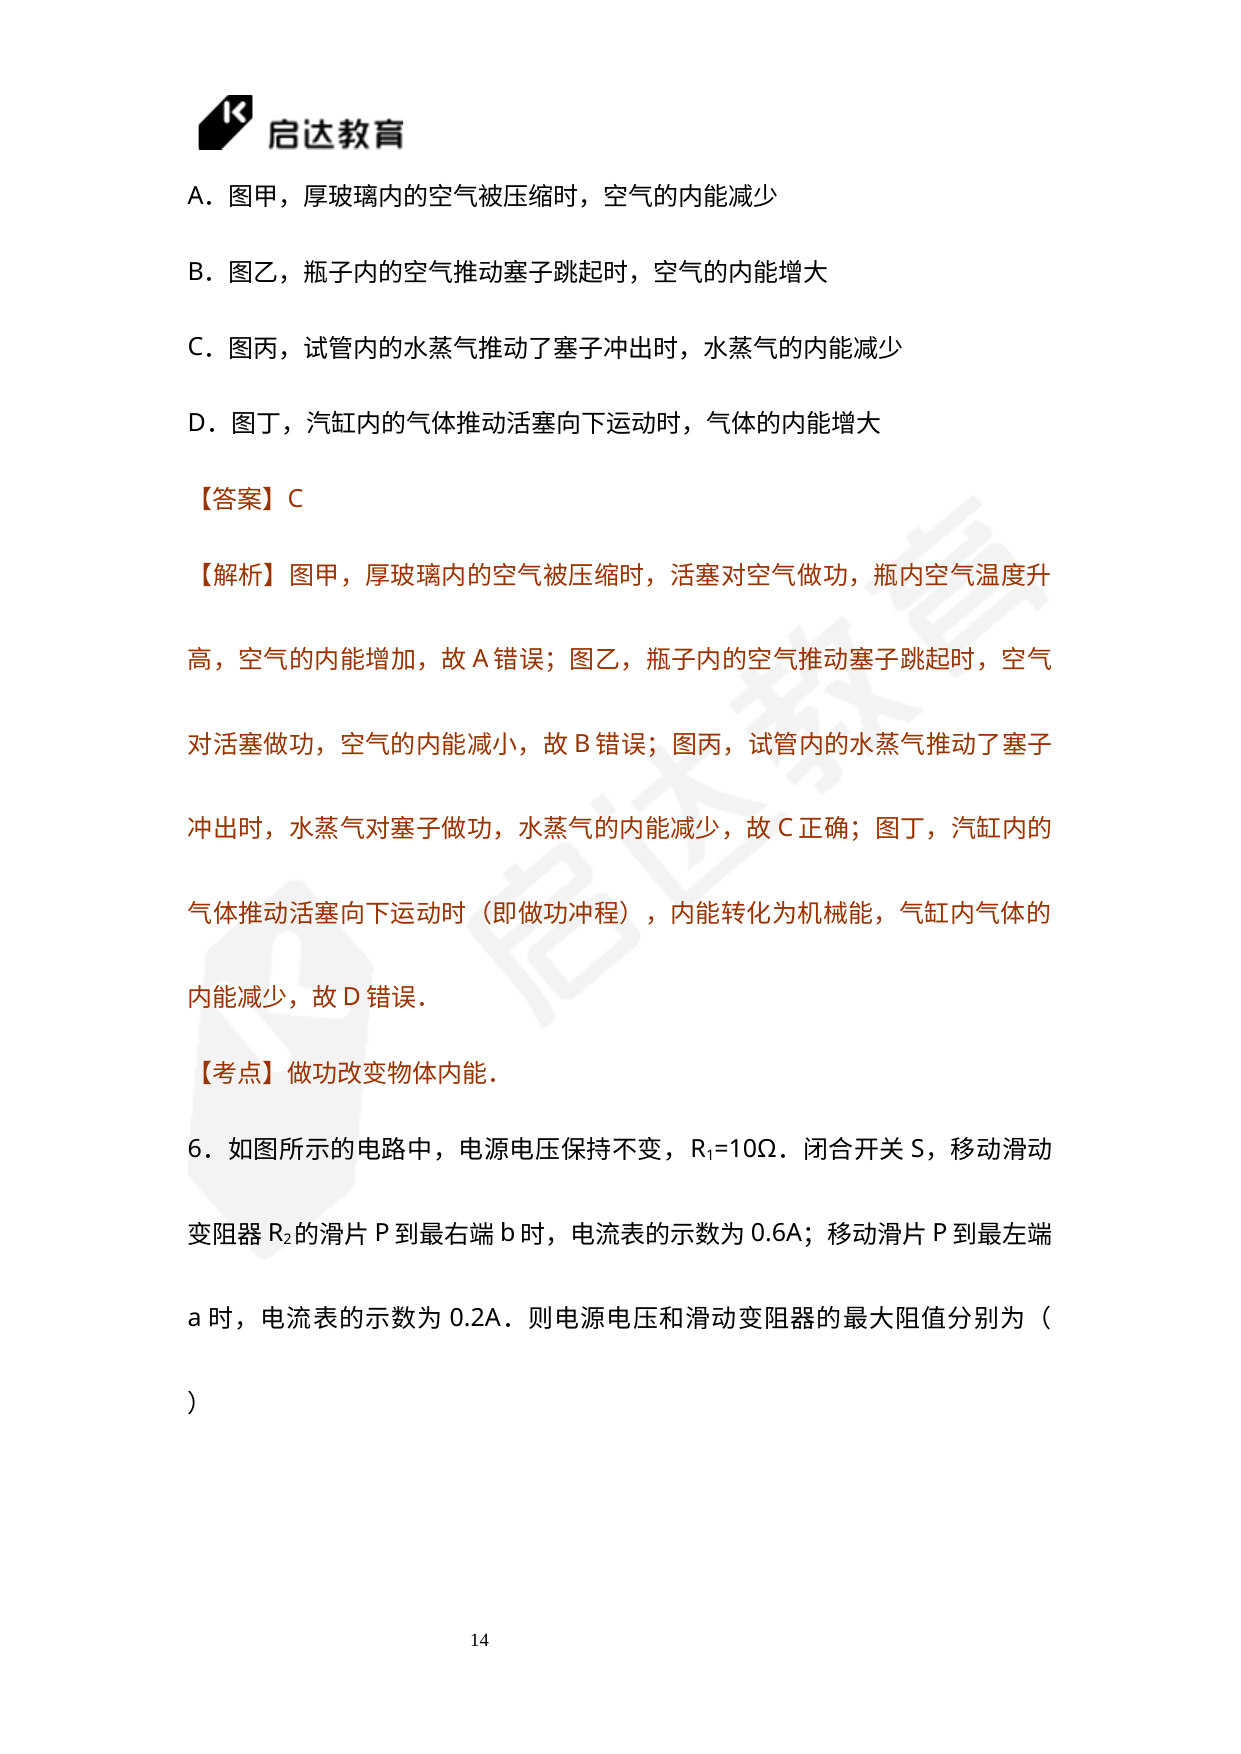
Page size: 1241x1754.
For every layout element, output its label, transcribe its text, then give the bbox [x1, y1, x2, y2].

text C．图丙，试管内的水蒸气推动了塞子冲出时，水蒸气的内能减少 [187, 314, 1053, 379]
text 【解析】图甲，厚玻璃内的空气被压缩时，活塞对空气做功，瓶内空气温度升高，空气的内能增加，故A错误；图乙，瓶子内的空气推动塞子跳起时，空气对活塞做功，空气的内能减小，故B错误；图丙，试管内的水蒸气推动了塞子冲出时，水蒸气对塞子做功，水蒸气的内能减少，故C正确；图丁，汽缸内的气体推动活塞向下运动时（即做功冲程），内能转化为机械能，气缸内气体的内能减少，故D错误． [187, 541, 1053, 1028]
text 【答案】C [187, 465, 1053, 530]
text 【考点】做功改变物体内能． [187, 1039, 1053, 1104]
text B．图乙，瓶子内的空气推动塞子跳起时，空气的内能增大 [187, 238, 1053, 303]
text A．图甲，厚玻璃内的空气被压缩时，空气的内能减少 [187, 162, 1053, 227]
text D．图丁，汽缸内的气体推动活塞向下运动时，气体的内能增大 [187, 389, 1053, 454]
picture [198, 95, 404, 150]
text 6．如图所示的电路中，电源电压保持不变，R1=10Ω．闭合开关S，移动滑动变阻器R2的滑片P到最右端b时，电流表的示数为0.6A；移动滑片P到最左端a时，电流表的示数为0.2A．则电源电压和滑动变阻器的最大阻值分别为（ ） [187, 1115, 1053, 1434]
